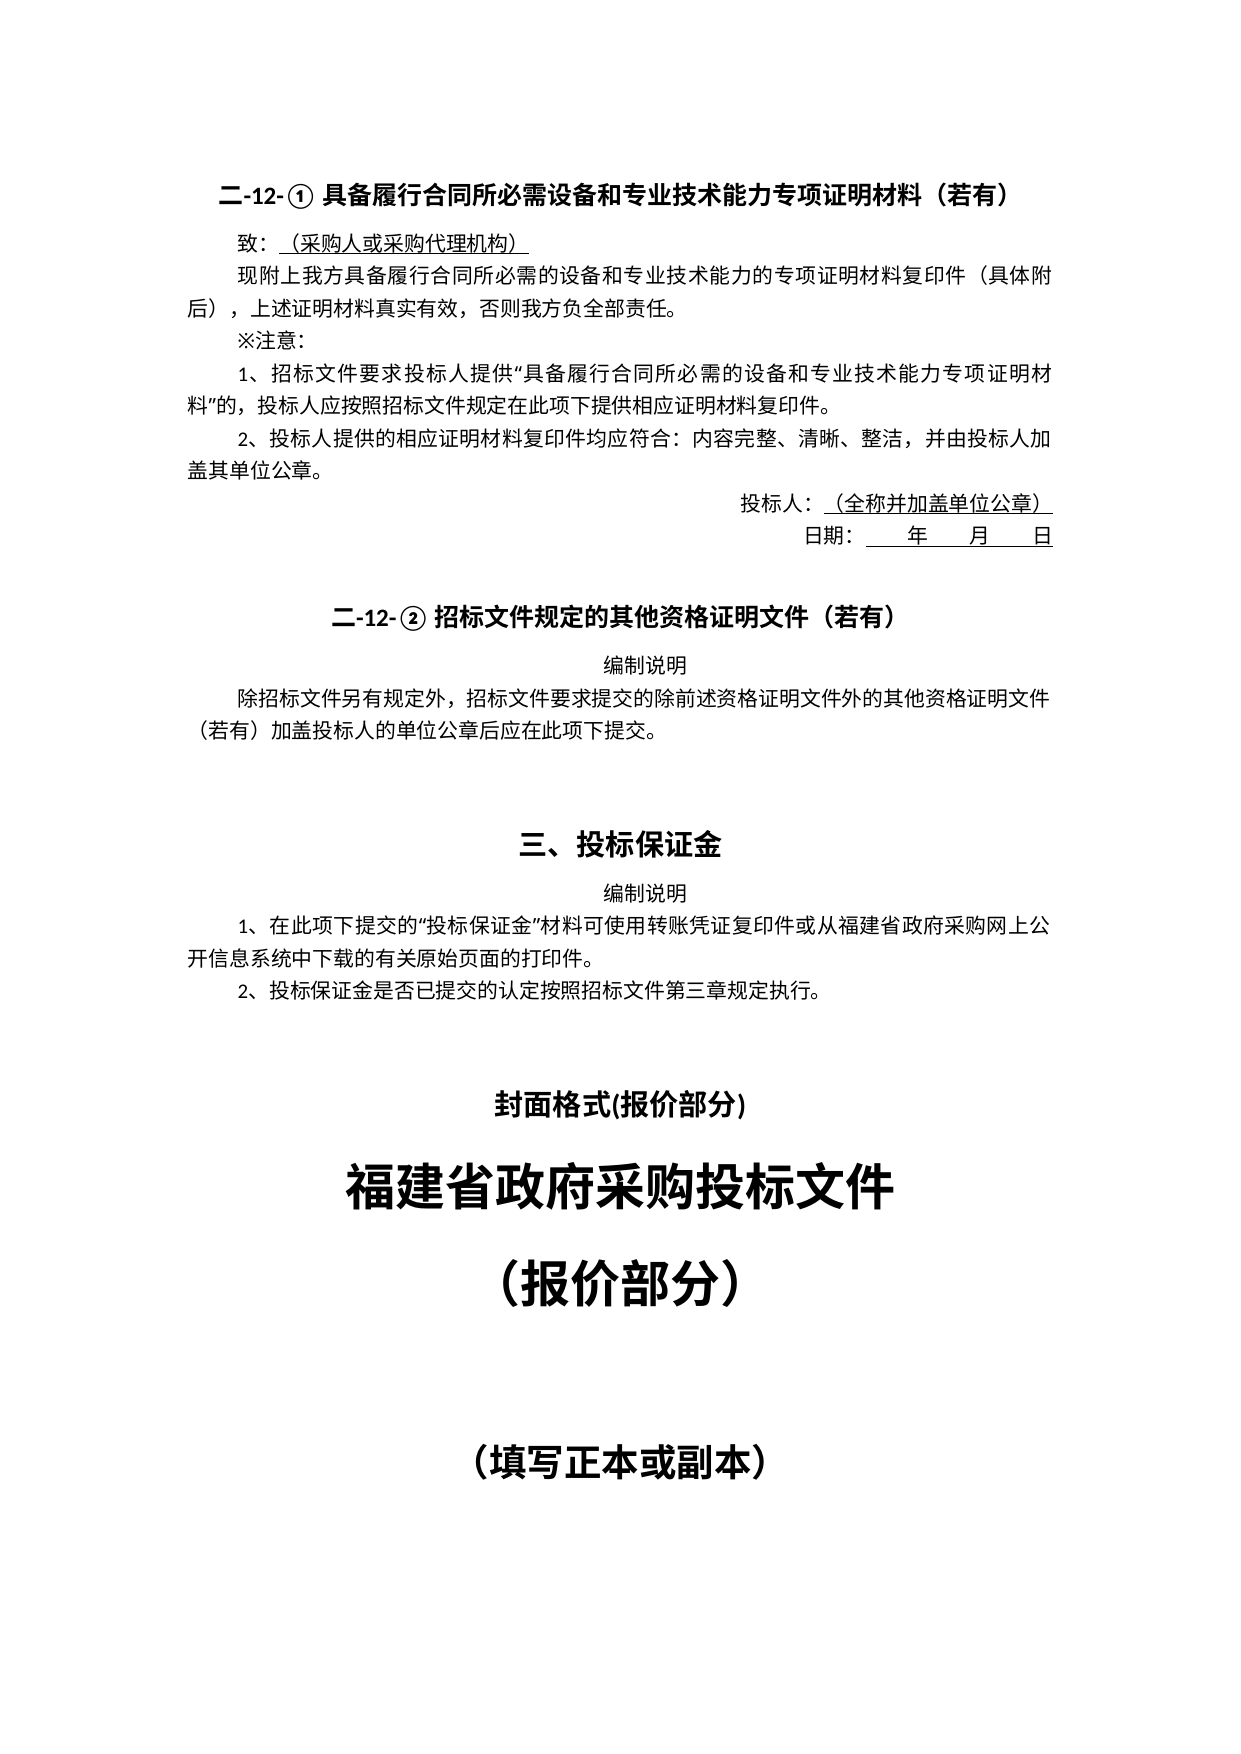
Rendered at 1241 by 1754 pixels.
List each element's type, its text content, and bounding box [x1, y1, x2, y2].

text 1、在此项下提交的“投标保证金”材料可使用转账凭证复印件或从福建省政府采购网上公开信息系统中下载的有关原始页面的打印件。 [187, 909, 1053, 974]
text ※注意： [187, 324, 1053, 357]
text 2、投标人提供的相应证明材料复印件均应符合：内容完整、清晰、整洁，并由投标人加盖其单位公章。 [187, 422, 1053, 487]
text 致：（采购人或采购代理机构） [187, 227, 1053, 259]
text 封面格式(报价部分) [187, 1072, 1053, 1137]
text 现附上我方具备履行合同所必需的设备和专业技术能力的专项证明材料复印件（具体附后），上述证明材料真实有效，否则我方负全部责任。 [187, 259, 1053, 324]
text 1、招标文件要求投标人提供“具备履行合同所必需的设备和专业技术能力专项证明材料”的，投标人应按照招标文件规定在此项下提供相应证明材料复印件。 [187, 357, 1053, 422]
text 投标人：（全称并加盖单位公章） [187, 487, 1053, 519]
text 编制说明 [187, 649, 1053, 682]
text 编制说明 [187, 877, 1053, 909]
text 福建省政府采购投标文件 [187, 1137, 1053, 1234]
text 除招标文件另有规定外，招标文件要求提交的除前述资格证明文件外的其他资格证明文件（若有）加盖投标人的单位公章后应在此项下提交。 [187, 682, 1053, 747]
text 2、投标保证金是否已提交的认定按照招标文件第三章规定执行。 [187, 974, 1053, 1007]
text 三、投标保证金 [187, 812, 1053, 877]
text （报价部分） [187, 1234, 1053, 1429]
text 日期： 年 月 日 [187, 519, 1053, 552]
text 二-12-②招标文件规定的其他资格证明文件（若有） [187, 584, 1053, 649]
text 二-12-①具备履行合同所必需设备和专业技术能力专项证明材料（若有） [187, 162, 1053, 227]
text （填写正本或副本） [187, 1429, 1053, 1494]
